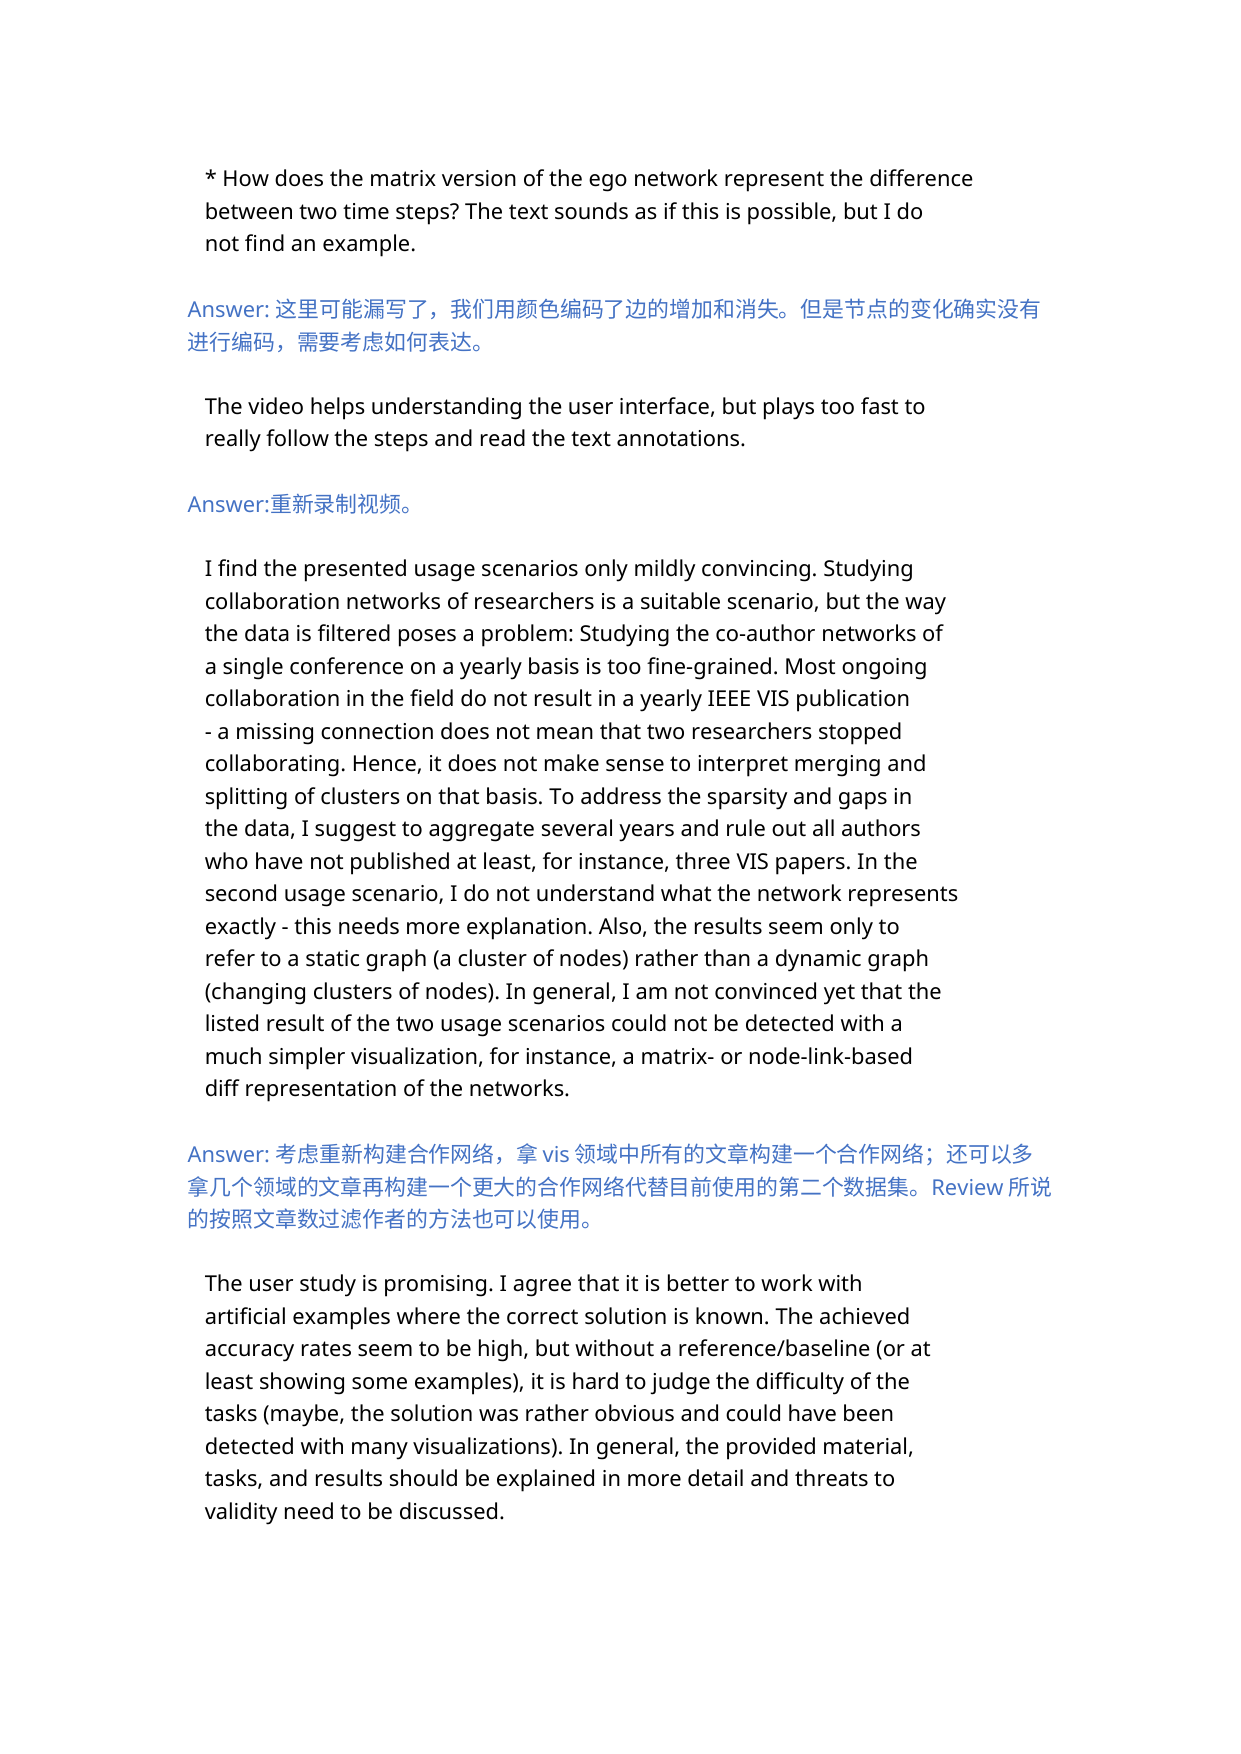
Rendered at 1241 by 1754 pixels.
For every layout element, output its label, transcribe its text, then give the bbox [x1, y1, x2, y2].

text * How does the matrix version of the ego network represent the difference [187, 162, 1053, 194]
text detected with many visualizations). In general, the provided material, [187, 1429, 1053, 1462]
text much simpler visualization, for instance, a matrix- or node-link-based [187, 1039, 1053, 1072]
text collaboration networks of researchers is a suitable scenario, but the way [187, 584, 1053, 617]
text diff representation of the networks. [187, 1072, 1053, 1104]
text the data, I suggest to aggregate several years and rule out all authors [187, 812, 1053, 844]
text - a missing connection does not mean that two researchers stopped [187, 714, 1053, 747]
text The video helps understanding the user interface, but plays too fast to [187, 389, 1053, 422]
text listed result of the two usage scenarios could not be detected with a [187, 1007, 1053, 1039]
text Answer: 考虑重新构建合作网络，拿vis领域中所有的文章构建一个合作网络；还可以多拿几个领域的文章再构建一个更大的合作网络代替目前使用的第二个数据集。Review所说的按照文章数过滤作者的方法也可以使用。 [187, 1137, 1053, 1234]
text a single conference on a yearly basis is too fine-grained. Most ongoing [187, 649, 1053, 682]
text artificial examples where the correct solution is known. The achieved [187, 1299, 1053, 1332]
text splitting of clusters on that basis. To address the sparsity and gaps in [187, 779, 1053, 812]
text tasks (maybe, the solution was rather obvious and could have been [187, 1397, 1053, 1429]
text who have not published at least, for instance, three VIS papers. In the [187, 844, 1053, 877]
text collaborating. Hence, it does not make sense to interpret merging and [187, 747, 1053, 779]
text least showing some examples), it is hard to judge the difficulty of the [187, 1364, 1053, 1397]
text exactly - this needs more explanation. Also, the results seem only to [187, 909, 1053, 942]
text really follow the steps and read the text annotations. [187, 422, 1053, 454]
text not find an example. [187, 227, 1053, 259]
text second usage scenario, I do not understand what the network represents [187, 877, 1053, 909]
text I find the presented usage scenarios only mildly convincing. Studying [187, 552, 1053, 584]
text collaboration in the field do not result in a yearly IEEE VIS publication [187, 682, 1053, 714]
text Answer: 这里可能漏写了，我们用颜色编码了边的增加和消失。但是节点的变化确实没有进行编码，需要考虑如何表达。 [187, 292, 1053, 357]
text the data is filtered poses a problem: Studying the co-author networks of [187, 617, 1053, 649]
text accuracy rates seem to be high, but without a reference/baseline (or at [187, 1332, 1053, 1364]
text (changing clusters of nodes). In general, I am not convinced yet that the [187, 974, 1053, 1007]
text validity need to be discussed. [187, 1494, 1053, 1527]
text between two time steps? The text sounds as if this is possible, but I do [187, 194, 1053, 227]
text The user study is promising. I agree that it is better to work with [187, 1267, 1053, 1299]
text Answer:重新录制视频。 [187, 487, 1053, 519]
text tasks, and results should be explained in more detail and threats to [187, 1462, 1053, 1494]
text refer to a static graph (a cluster of nodes) rather than a dynamic graph [187, 942, 1053, 974]
